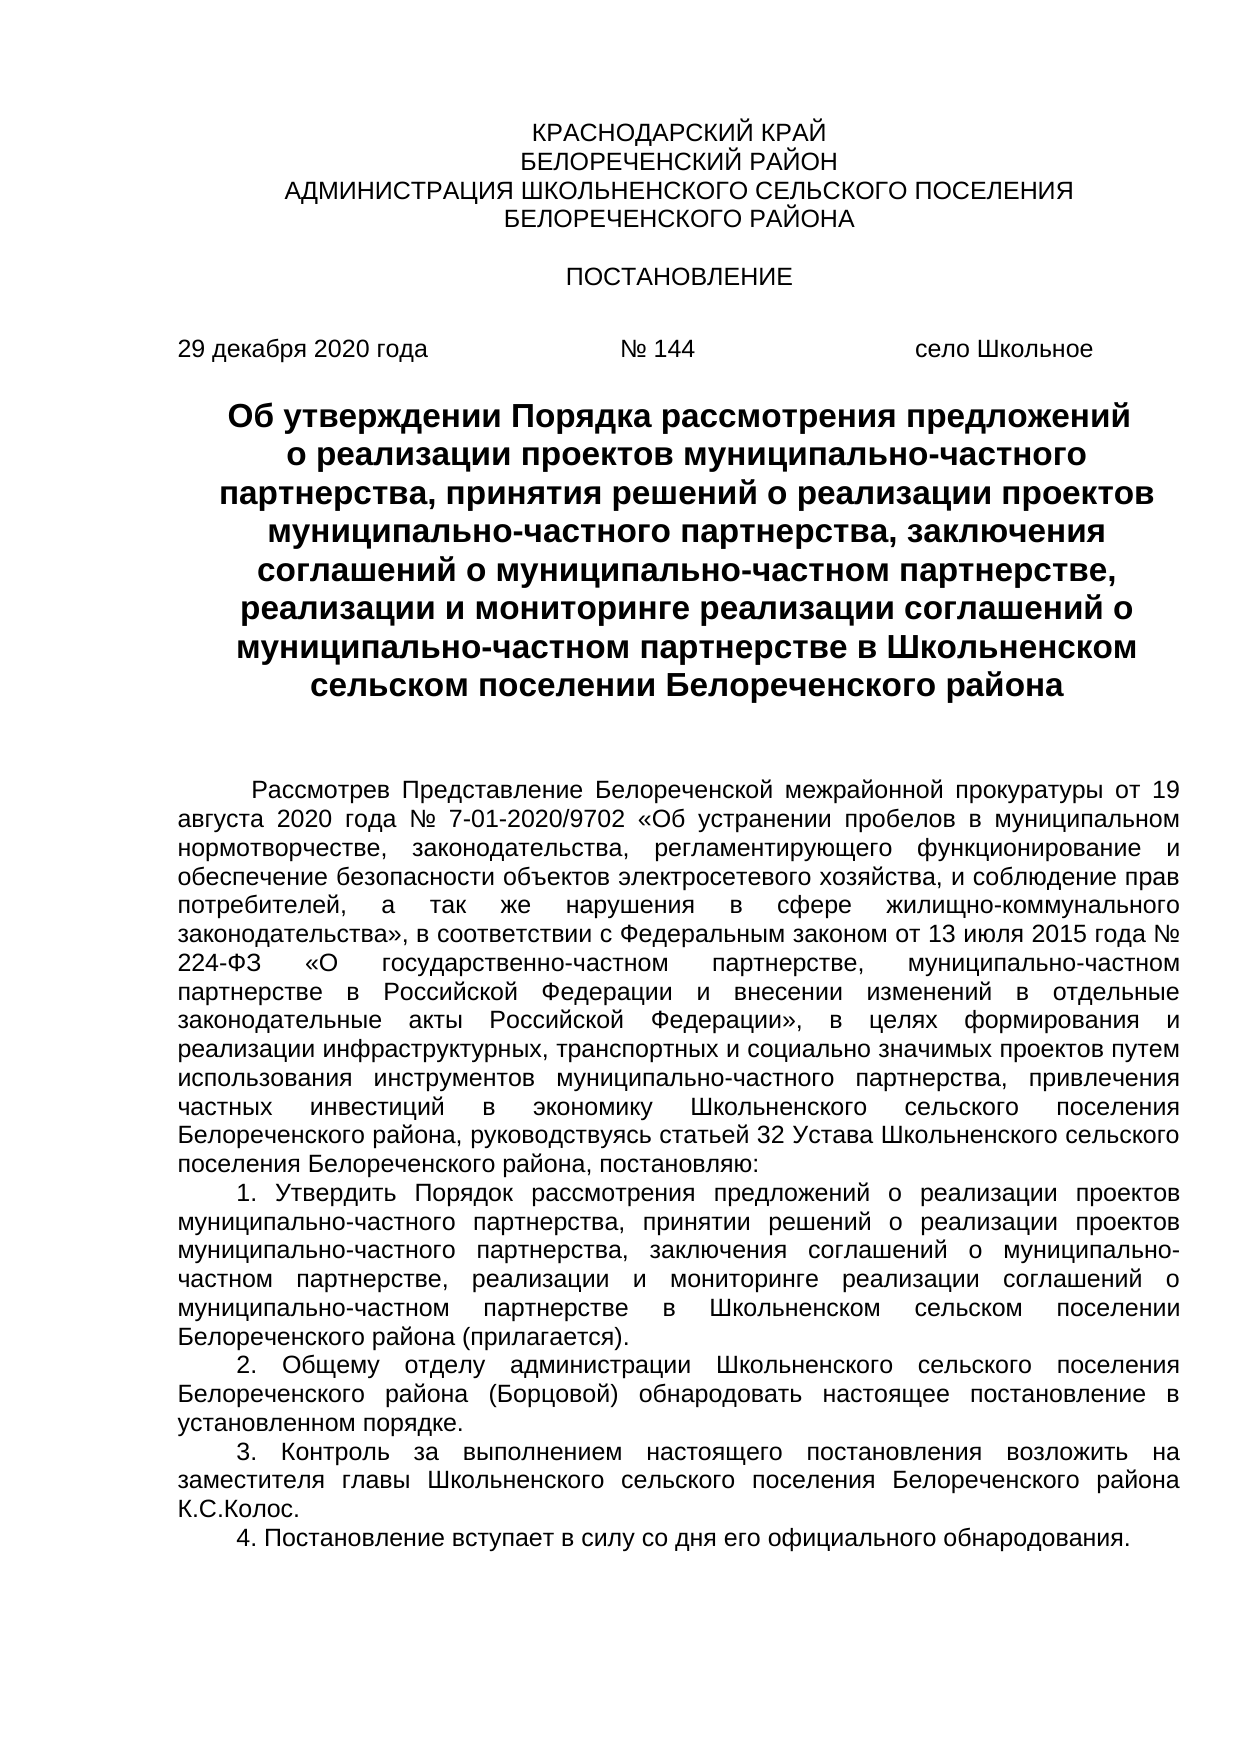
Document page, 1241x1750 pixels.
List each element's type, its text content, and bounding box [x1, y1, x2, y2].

text АДМИНИСТРАЦИЯ ШКОЛЬНЕНСКОГО СЕЛЬСКОГО ПОСЕЛЕНИЯ [177, 176, 1181, 204]
text 1. Утвердить Порядок рассмотрения предложений о реализации проектов муниципально-частного партнерства, принятии решений о реализации проектов муниципально-частного партнерства, заключения соглашений о муниципально-частном партнерстве, реализации и мониторинге реализации соглашений о муниципально-частном партнерстве в Школьненском сельском поселении Белореченского района (прилагается). [177, 1178, 1181, 1351]
text 2. Общему отделу администрации Школьненского сельского поселения Белореченского района (Борцовой) обнародовать настоящее постановление в установленном порядке. [177, 1351, 1181, 1437]
text Рассмотрев Представление Белореченской межрайонной прокуратуры от 19 августа 2020 года № 7-01-2020/9702 «Об устранении пробелов в муниципальном нормотворчестве, законодательства, регламентирующего функционирование и обеспечение безопасности объектов электросетевого хозяйства, и соблюдение прав потребителей, а так же нарушения в сфере жилищно-коммунального законодательства», в соответствии с Федеральным законом от 13 июля 2015 года № 224-ФЗ «О государственно-частном партнерстве, муниципально-частном партнерстве в Российской Федерации и внесении изменений в отдельные законодательные акты Российской Федерации», в целях формирования и реализации инфраструктурных, транспортных и социально значимых проектов путем использования инструментов муниципально-частного партнерства, привлечения частных инвестиций в экономику Школьненского сельского поселения Белореченского района, руководствуясь статьей 32 Устава Школьненского сельского поселения Белореченского района, постановляю: [177, 776, 1181, 1178]
text БЕЛОРЕЧЕНСКИЙ РАЙОН [177, 147, 1181, 176]
text 3. Контроль за выполнением настоящего постановления возложить на заместителя главы Школьненского сельского поселения Белореченского района К.С.Колос. [177, 1437, 1181, 1523]
text о реализации проектов муниципально-частного партнерства, принятия решений о реализации проектов муниципально-частного партнерства, заключения соглашений о муниципально-частном партнерстве, реализации и мониторинге реализации соглашений о муниципально-частном партнерстве в Школьненском сельском поселении Белореченского района [192, 434, 1182, 703]
text ПОСТАНОВЛЕНИЕ [177, 262, 1181, 291]
text 4. Постановление вступает в силу со дня его официального обнародования. [177, 1523, 1181, 1552]
text Об утверждении Порядка рассмотрения предложений [177, 396, 1182, 434]
text БЕЛОРЕЧЕНСКОГО РАЙОНА [177, 204, 1181, 233]
text 29 декабря 2020 года № 144 село Школьное [177, 334, 1181, 362]
subtitle КРАСНОДАРСКИЙ КРАЙ [177, 118, 1181, 147]
